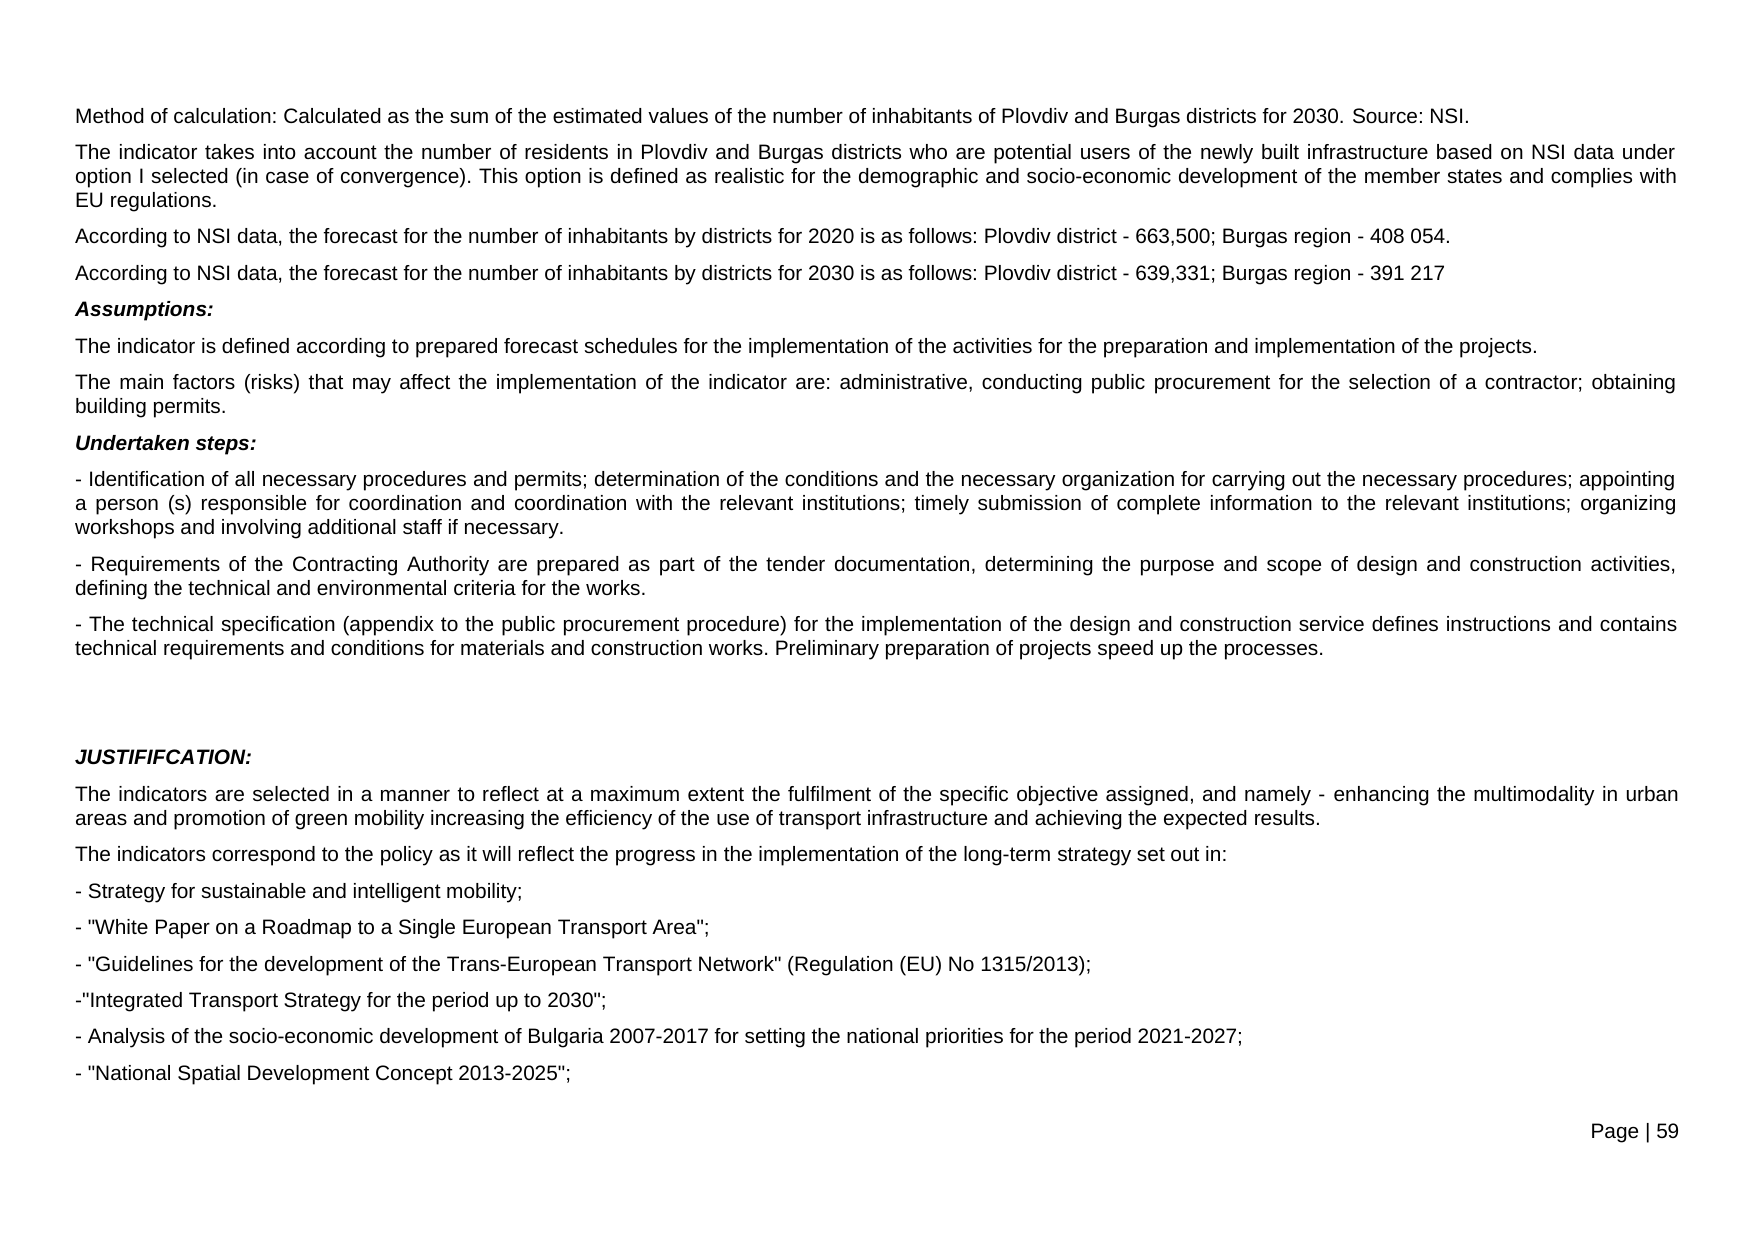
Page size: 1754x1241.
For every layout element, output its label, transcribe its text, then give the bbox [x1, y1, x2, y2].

text Assumptions: [75, 297, 1679, 321]
text - Identification of all necessary procedures and permits; determination of the conditions and the necessary organization for carrying out the necessary procedures; appointing a person (s) responsible for coordination and coordination with the relevant institutions; timely submission of complete information to the relevant institutions; organizing workshops and involving additional staff if necessary. [75, 467, 1679, 539]
text - "Guidelines for the development of the Trans-European Transport Network" (Regulation (EU) No 1315/2013); [75, 951, 1679, 975]
text - "National Spatial Development Concept 2013-2025"; [75, 1061, 1679, 1085]
text -"Integrated Transport Strategy for the period up to 2030"; [75, 988, 1679, 1012]
text JUSTIFIFCATION: [75, 745, 1679, 769]
text - Analysis of the socio-economic development of Bulgaria 2007-2017 for setting the national priorities for the period 2021-2027; [75, 1024, 1679, 1048]
text The indicator takes into account the number of residents in Plovdiv and Burgas districts who are potential users of the newly built infrastructure based on NSI data under option I selected (in case of convergence). This option is defined as realistic for the demographic and socio-economic development of the member states and complies with EU regulations. [75, 140, 1679, 212]
text The indicator is defined according to prepared forecast schedules for the implementation of the activities for the preparation and implementation of the projects. [75, 334, 1679, 358]
text The main factors (risks) that may affect the implementation of the indicator are: administrative, conducting public procurement for the selection of a contractor; obtaining building permits. [75, 370, 1679, 418]
text - Strategy for sustainable and intelligent mobility; [75, 878, 1679, 902]
text Method of calculation: Calculated as the sum of the estimated values of the number of inhabitants of Plovdiv and Burgas districts for 2030. Source: NSI. [75, 103, 1679, 127]
text - The technical specification (appendix to the public procurement procedure) for the implementation of the design and construction service defines instructions and contains technical requirements and conditions for materials and construction works. Preliminary preparation of projects speed up the processes. [75, 612, 1679, 660]
text According to NSI data, the forecast for the number of inhabitants by districts for 2030 is as follows: Plovdiv district - 639,331; Burgas region - 391 217 [75, 261, 1679, 285]
text The indicators correspond to the policy as it will reflect the progress in the implementation of the long-term strategy set out in: [75, 842, 1679, 866]
text - "White Paper on a Roadmap to a Single European Transport Area"; [75, 915, 1679, 939]
text According to NSI data, the forecast for the number of inhabitants by districts for 2020 is as follows: Plovdiv district - 663,500; Burgas region - 408 054. [75, 224, 1679, 248]
text - Requirements of the Contracting Authority are prepared as part of the tender documentation, determining the purpose and scope of design and construction activities, defining the technical and environmental criteria for the works. [75, 551, 1679, 599]
text The indicators are selected in a manner to reflect at a maximum extent the fulfilment of the specific objective assigned, and namely - enhancing the multimodality in urban areas and promotion of green mobility increasing the efficiency of the use of transport infrastructure and achieving the expected results. [75, 782, 1679, 829]
text Undertaken steps: [75, 431, 1679, 454]
